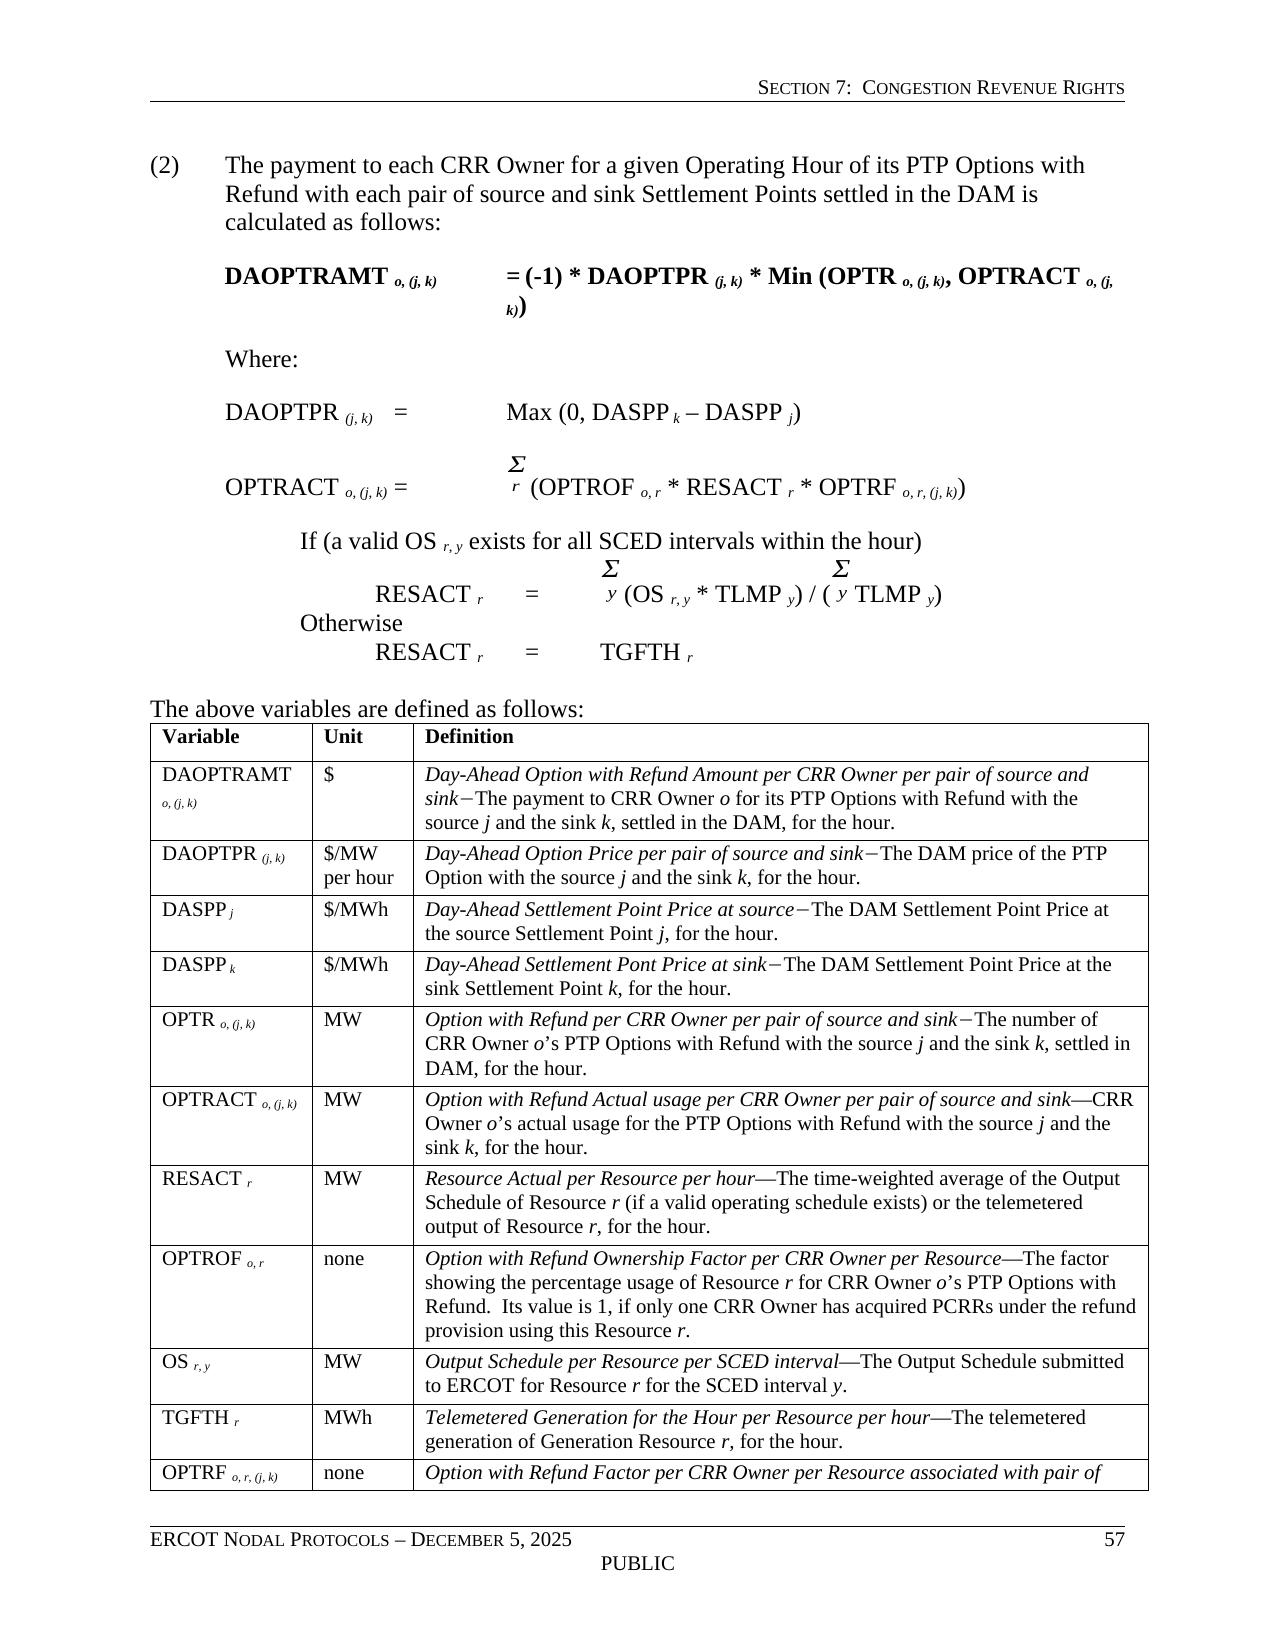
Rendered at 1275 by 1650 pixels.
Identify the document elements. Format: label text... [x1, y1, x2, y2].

table_cell Day-Ahead Option Price per pair of source and sinkThe DAM price of the PTP Option with the source j and the sink k, for the hour. [414, 841, 1148, 895]
text RESACT r = (OS r, y * TLMP y) / (TLMP y) [150, 554, 1125, 608]
text If (a valid OS r, y exists for all SCED intervals within the hour) [225, 526, 1125, 554]
table_cell OPTRF o, r, (j, k) [151, 1460, 312, 1490]
table_cell OPTR o, (j, k) [151, 1007, 312, 1086]
table_cell DASPP k [151, 952, 312, 1006]
table_cell MW [313, 1087, 413, 1165]
table_cell MW [313, 1166, 413, 1245]
table_header Variable [151, 724, 312, 761]
text DAOPTPR (j, k) = Max (0, DASPP k – DASPP j) [225, 397, 1125, 426]
table_header Definition [414, 724, 1148, 761]
table_cell $/MWh [313, 896, 413, 951]
text The above variables are defined as follows: [150, 694, 1125, 723]
table_cell DAOPTPR (j, k) [151, 841, 312, 895]
table_cell DASPP j [151, 896, 312, 951]
table_cell MW [313, 1349, 413, 1404]
text RESACT r = TGFTH r [150, 637, 1125, 665]
table_cell TGFTH r [151, 1405, 312, 1459]
table_cell DAOPTRAMT o, (j, k) [151, 762, 312, 840]
table_cell MW [313, 1007, 413, 1086]
table_cell Option with Refund Ownership Factor per CRR Owner per Resource—The factor showing the percentage usage of Resource r for CRR Owner o’s PTP Options with Refund. Its value is 1, if only one CRR Owner has acquired PCRRs under the refund provision using this Resource r. [414, 1246, 1148, 1348]
text Where: [150, 344, 1125, 372]
text OPTRACT o, (j, k) = (OPTROF o, r * RESACT r * OPTRF o, r, (j, k)) [225, 451, 1125, 501]
table_cell MWh [313, 1405, 413, 1459]
table_cell $ [313, 762, 413, 840]
table_cell Day-Ahead Settlement Point Price at sourceThe DAM Settlement Point Price at the source Settlement Point j, for the hour. [414, 896, 1148, 951]
table_cell Day-Ahead Settlement Pont Price at sinkThe DAM Settlement Point Price at the sink Settlement Point k, for the hour. [414, 952, 1148, 1006]
table_cell Option with Refund Actual usage per CRR Owner per pair of source and sink—CRR Owner o’s actual usage for the PTP Options with Refund with the source j and the sink k, for the hour. [414, 1087, 1148, 1165]
table_cell RESACT r [151, 1166, 312, 1245]
table_cell $/MW per hour [313, 841, 413, 895]
text Otherwise [225, 608, 1125, 637]
table_cell Resource Actual per Resource per hour—The time-weighted average of the Output Schedule of Resource r (if a valid operating schedule exists) or the telemetered output of Resource r, for the hour. [414, 1166, 1148, 1245]
text (2) The payment to each CRR Owner for a given Operating Hour of its PTP Options with Refund with each pair of source and sink Settlement Points settled in the DAM is calculated as follows: [150, 150, 1125, 236]
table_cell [414, 1460, 1148, 1490]
text DAOPTRAMT o, (j, k) = (-1) * DAOPTPR (j, k) * Min (OPTR o, (j, k), OPTRACT o, (j, k)) [224, 261, 1125, 319]
table_cell Output Schedule per Resource per SCED interval—The Output Schedule submitted to ERCOT for Resource r for the SCED interval y. [414, 1349, 1148, 1404]
table_cell OS r, y [151, 1349, 312, 1404]
table_cell $/MWh [313, 952, 413, 1006]
table_cell Option with Refund per CRR Owner per pair of source and sinkThe number of CRR Owner o’s PTP Options with Refund with the source j and the sink k, settled in DAM, for the hour. [414, 1007, 1148, 1086]
table_cell none [313, 1246, 413, 1348]
table_cell Telemetered Generation for the Hour per Resource per hour—The telemetered generation of Generation Resource r, for the hour. [414, 1405, 1148, 1459]
table_cell Day-Ahead Option with Refund Amount per CRR Owner per pair of source and sinkThe payment to CRR Owner o for its PTP Options with Refund with the source j and the sink k, settled in the DAM, for the hour. [414, 762, 1148, 840]
table_cell none [313, 1460, 413, 1490]
table_header Unit [313, 724, 413, 761]
table_cell OPTROF o, r [151, 1246, 312, 1348]
table_cell OPTRACT o, (j, k) [151, 1087, 312, 1165]
